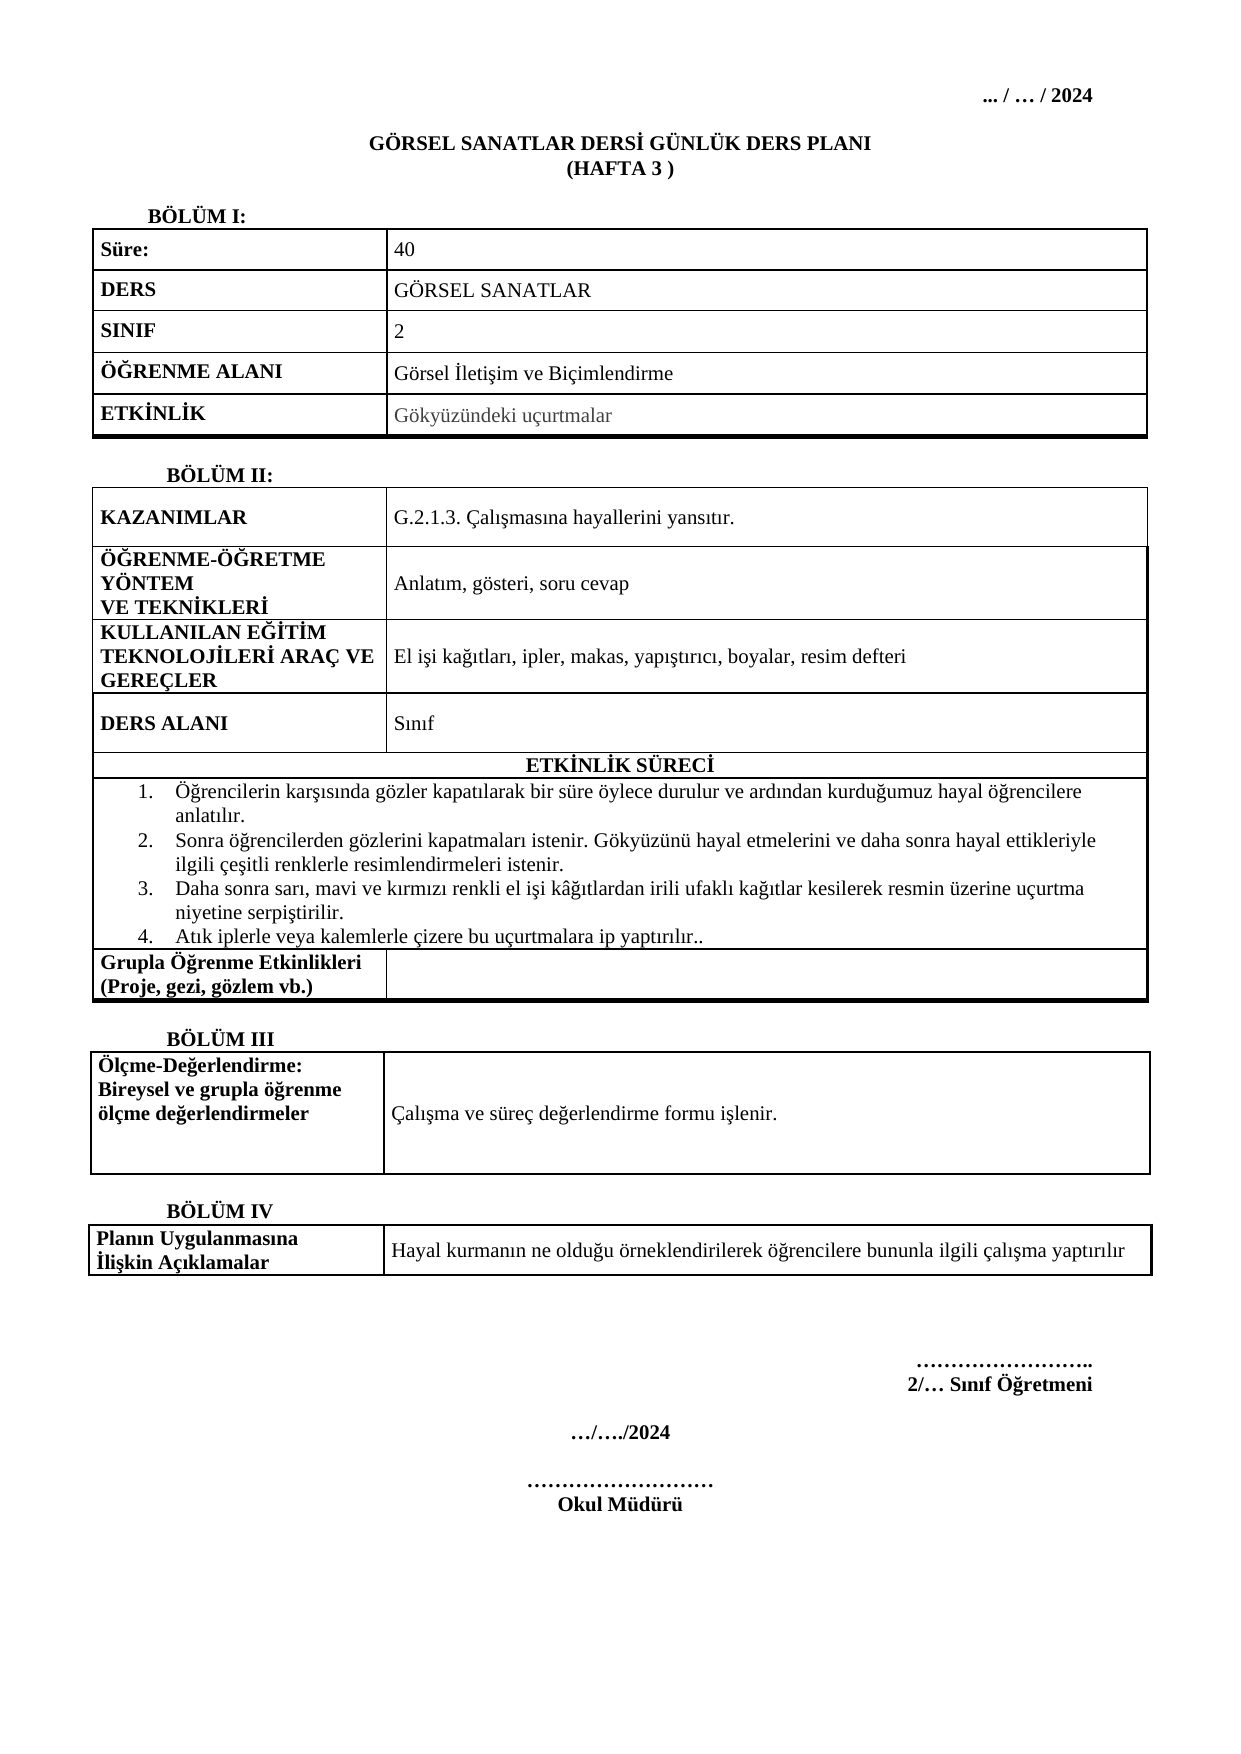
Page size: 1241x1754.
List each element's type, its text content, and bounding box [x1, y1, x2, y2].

text 2/… Sınıf Öğretmeni [148, 1372, 1093, 1396]
table_cell DERS ALANI [94, 694, 386, 752]
table_header Çalışma ve süreç değerlendirme formu işlenir. [385, 1053, 1149, 1173]
table_cell [387, 950, 1146, 998]
text BÖLÜM I: [148, 203, 1093, 228]
text ... / … / 2024 [148, 83, 1093, 107]
table_cell ETKİNLİK [94, 395, 386, 434]
table_cell DERS [94, 271, 386, 310]
table_cell SINIF [94, 311, 386, 352]
table_cell Sınıf [387, 694, 1146, 752]
table_header Planın Uygulanmasına İlişkin Açıklamalar [90, 1226, 383, 1274]
text GÖRSEL SANATLAR DERSİ GÜNLÜK DERS PLANI [148, 131, 1093, 155]
table_header KAZANIMLAR [93, 488, 386, 546]
text Okul Müdürü [148, 1492, 1093, 1516]
table_cell Gökyüzündeki uçurtmalar [388, 395, 1146, 434]
table_header G.2.1.3. Çalışmasına hayallerini yansıtır. [387, 488, 1147, 546]
table_cell El işi kağıtları, ipler, makas, yapıştırıcı, boyalar, resim defteri [387, 620, 1146, 692]
table_cell ÖĞRENME ALANI [94, 353, 386, 393]
table_cell 2 [388, 311, 1146, 352]
table_cell Anlatım, gösteri, soru cevap [387, 547, 1146, 619]
table_cell Öğrencilerin karşısında gözler kapatılarak bir süre öylece durulur ve ardından kurduğumuz hayal öğrencilere anlatılır. Sonra öğrencilerden gözlerini kapatmaları istenir. Gökyüzünü hayal etmelerini ve daha sonra hayal ettikleriyle ilgili çeşitli renklerle resimlendirmeleri istenir. Daha sonra sarı, mavi ve kırmızı renkli el işi kâğıtlardan irili ufaklı kağıtlar kesilerek resmin üzerine uçurtma niyetine serpiştirilir. Atık iplerle veya kalemlerle çizere bu uçurtmalara ip yaptırılır.. [94, 779, 1146, 948]
table_header Süre: [94, 230, 386, 269]
table_header 40 [388, 230, 1146, 269]
subtitle BÖLÜM III [148, 1027, 1093, 1051]
text ……………………… [148, 1468, 1093, 1492]
table_cell GÖRSEL SANATLAR [388, 271, 1146, 310]
table_cell Grupla Öğrenme Etkinlikleri (Proje, gezi, gözlem vb.) [94, 950, 386, 998]
subtitle BÖLÜM IV [148, 1199, 1093, 1223]
text …/…./2024 [148, 1420, 1093, 1444]
text (HAFTA 3 ) [148, 155, 1093, 179]
text …………………….. [148, 1348, 1093, 1372]
table_cell ÖĞRENME-ÖĞRETME YÖNTEM VE TEKNİKLERİ [93, 547, 386, 619]
table_header Hayal kurmanın ne olduğu örneklendirilerek öğrencilere bununla ilgili çalışma yaptırılır [385, 1226, 1150, 1274]
table_cell ETKİNLİK SÜRECİ [94, 753, 1146, 777]
table_header Ölçme-Değerlendirme: Bireysel ve grupla öğrenme ölçme değerlendirmeler [92, 1053, 383, 1173]
text BÖLÜM II: [148, 463, 1093, 487]
table_cell KULLANILAN EĞİTİM TEKNOLOJİLERİ ARAÇ VE GEREÇLER [93, 620, 386, 692]
table_cell Görsel İletişim ve Biçimlendirme [388, 353, 1146, 393]
